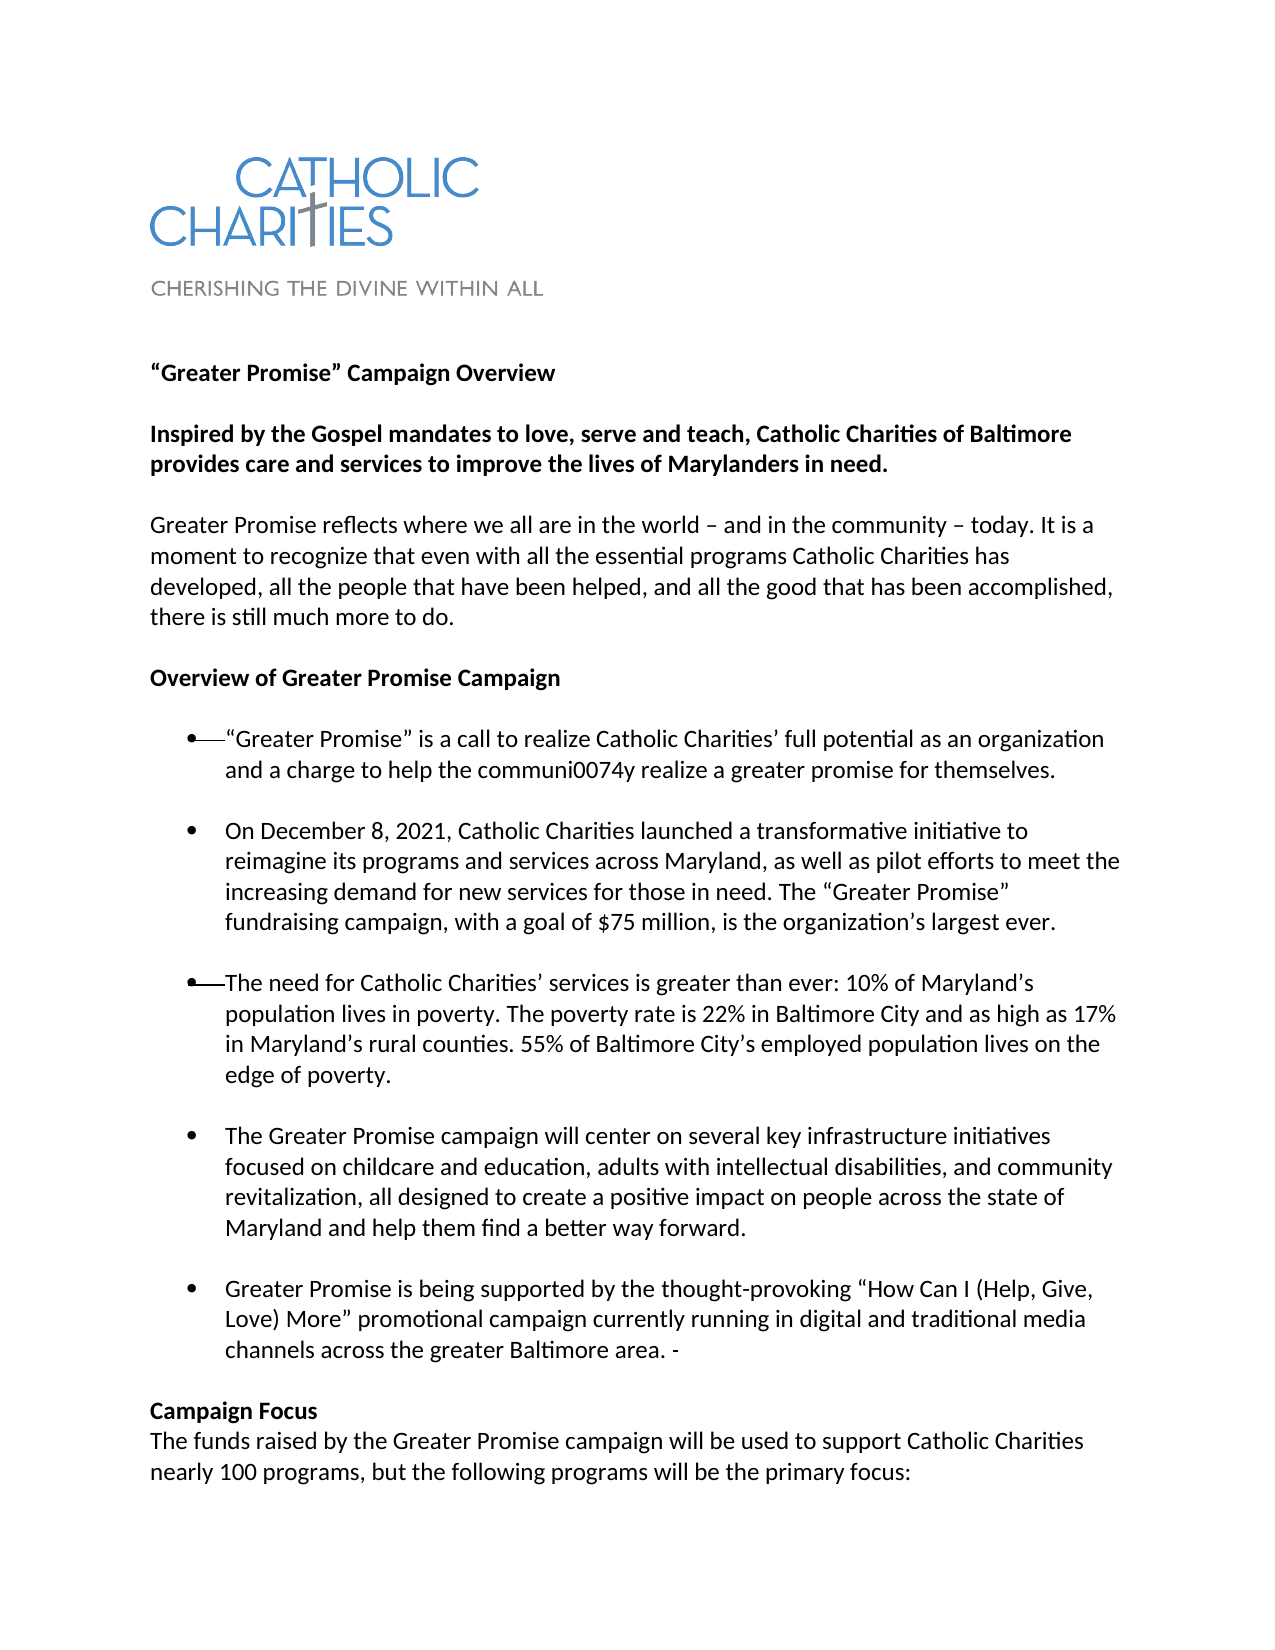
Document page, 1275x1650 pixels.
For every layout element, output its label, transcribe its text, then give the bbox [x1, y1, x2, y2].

list The Greater Promise campaign will center on several key infrastructure initiatives focused on childcare and education, adults with intellectual disabilities, and community revitalization, all designed to create a positive impact on people across the state of Maryland and help them find a better way forward. [187, 1120, 1125, 1242]
subtitle Greater Promise reflects where we all are in the world – and in the community – today. It is a moment to recognize that even with all the essential programs Catholic Charities has developed, all the people that have been helped, and all the good that has been accomplished, there is still much more to do. [150, 510, 1125, 632]
text Overview of Greater Promise Campaign [150, 662, 1125, 693]
subtitle “Greater Promise” Campaign Overview [150, 357, 1125, 388]
text The funds raised by the Greater Promise campaign will be used to support Catholic Charities nearly 100 programs, but the following programs will be the primary focus: [150, 1425, 1125, 1486]
list “Greater Promise” is a call to realize Catholic Charities’ full potential as an organization and a charge to help the communi0074y realize a greater promise for themselves. [187, 723, 1125, 784]
subtitle Inspired by the Gospel mandates to love, serve and teach, Catholic Charities of Baltimore provides care and services to improve the lives of Marylanders in need. [150, 418, 1125, 479]
text Campaign Focus [150, 1395, 1125, 1425]
picture [150, 157, 543, 296]
list The need for Catholic Charities’ services is greater than ever: 10% of Maryland’s population lives in poverty. The poverty rate is 22% in Baltimore City and as high as 17% in Maryland’s rural counties. 55% of Baltimore City’s employed population lives on the edge of poverty. [187, 967, 1125, 1089]
list On December 8, 2021, Catholic Charities launched a transformative initiative to reimagine its programs and services across Maryland, as well as pilot efforts to meet the increasing demand for new services for those in need. The “Greater Promise” fundraising campaign, with a goal of $75 million, is the organization’s largest ever. [187, 815, 1125, 937]
list Greater Promise is being supported by the thought-provoking “How Can I (Help, Give, Love) More” promotional campaign currently running in digital and traditional media channels across the greater Baltimore area. [187, 1273, 1125, 1364]
